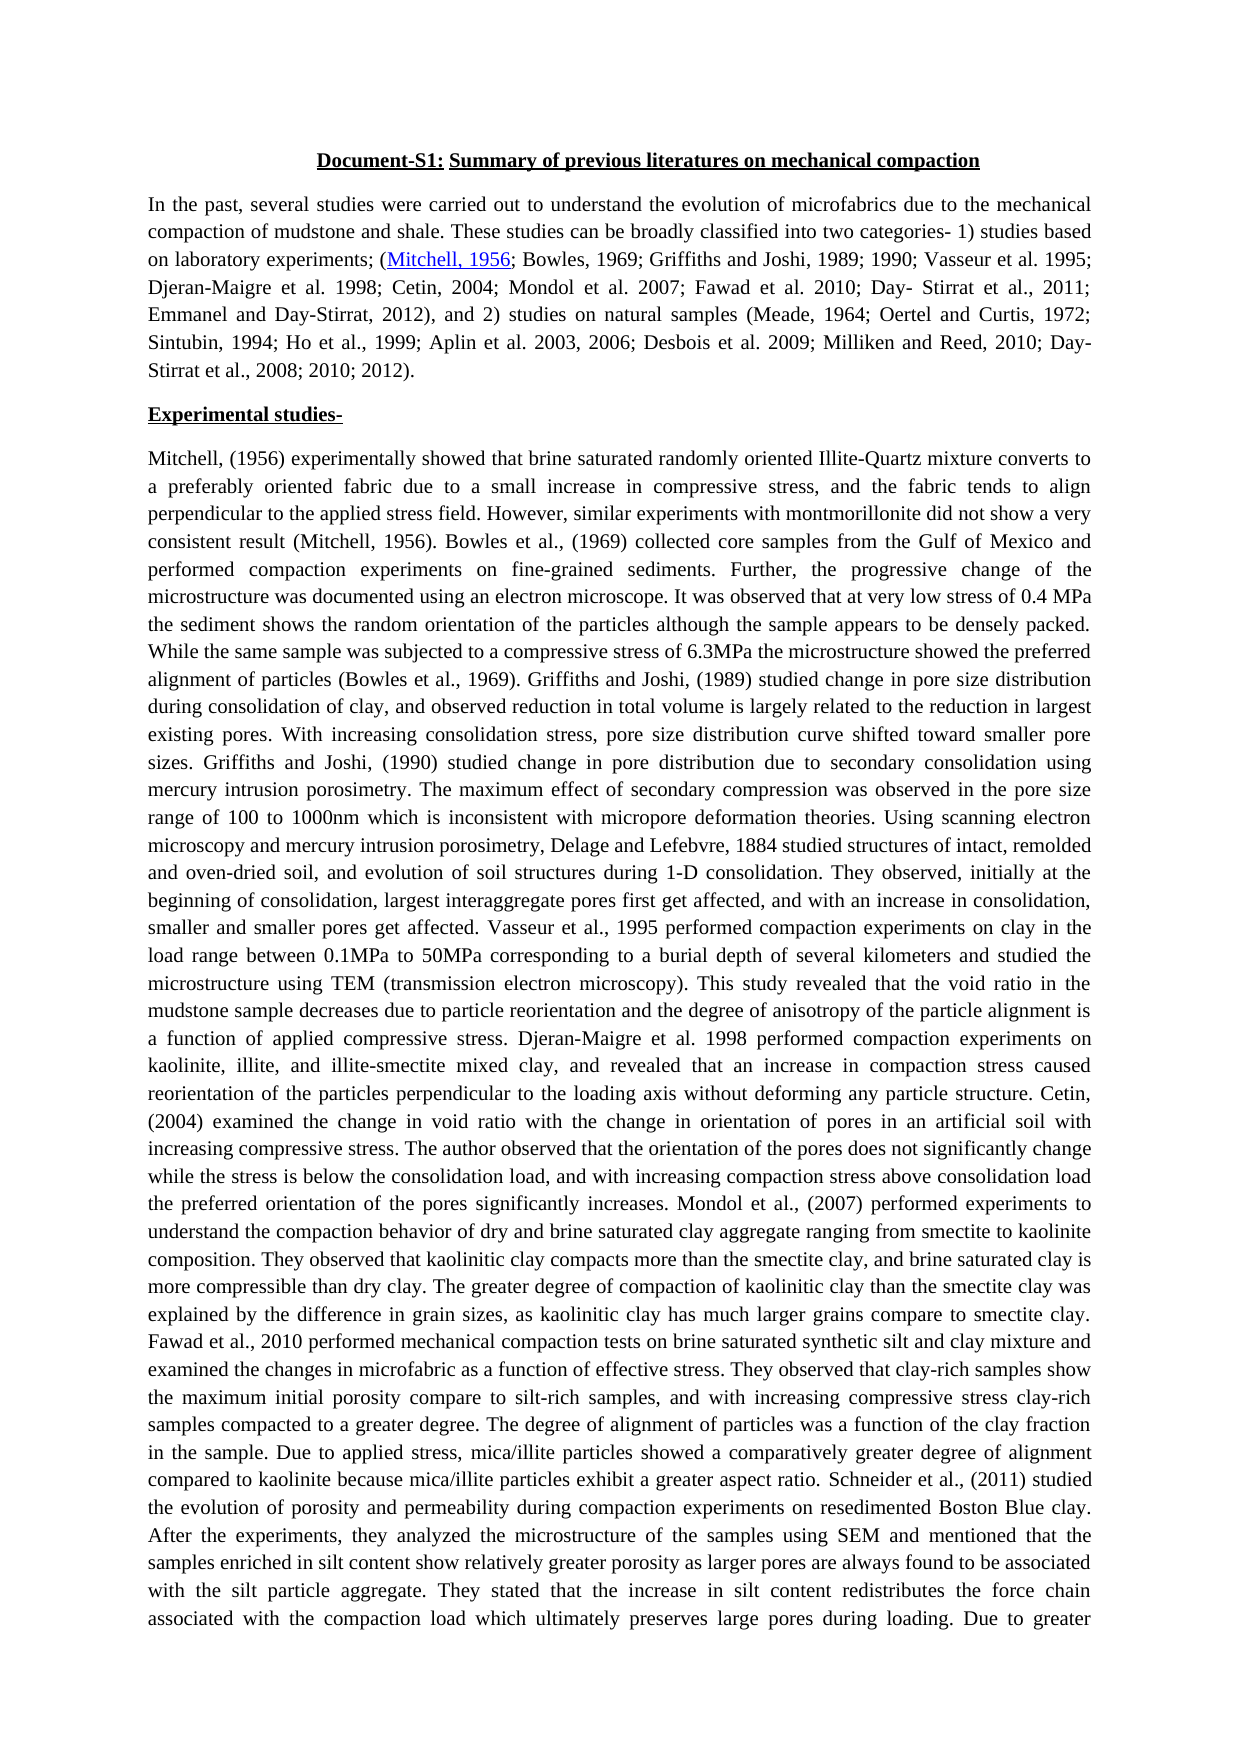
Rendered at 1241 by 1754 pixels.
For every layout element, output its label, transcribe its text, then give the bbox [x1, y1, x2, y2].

text Document-S1: Summary of previous literatures on mechanical compaction [148, 148, 1093, 172]
text Experimental studies- [148, 402, 1093, 426]
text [148, 446, 1093, 1629]
text In the past, several studies were carried out to understand the evolution of microfabrics due to the mechanical compaction of mudstone and shale. These studies can be broadly classified into two categories- 1) studies based on laboratory experiments; (Mitchell, 1956; Bowles, 1969; Griffiths and Joshi, 1989; 1990; Vasseur et al. 1995; Djeran-Maigre et al. 1998; Cetin, 2004; Mondol et al. 2007; Fawad et al. 2010; Day- Stirrat et al., 2011; Emmanel and Day-Stirrat, 2012), and 2) studies on natural samples (Meade, 1964; Oertel and Curtis, 1972; Sintubin, 1994; Ho et al., 1999; Aplin et al. 2003, 2006; Desbois et al. 2009; Milliken and Reed, 2010; Day-Stirrat et al., 2008; 2010; 2012). [148, 192, 1093, 382]
